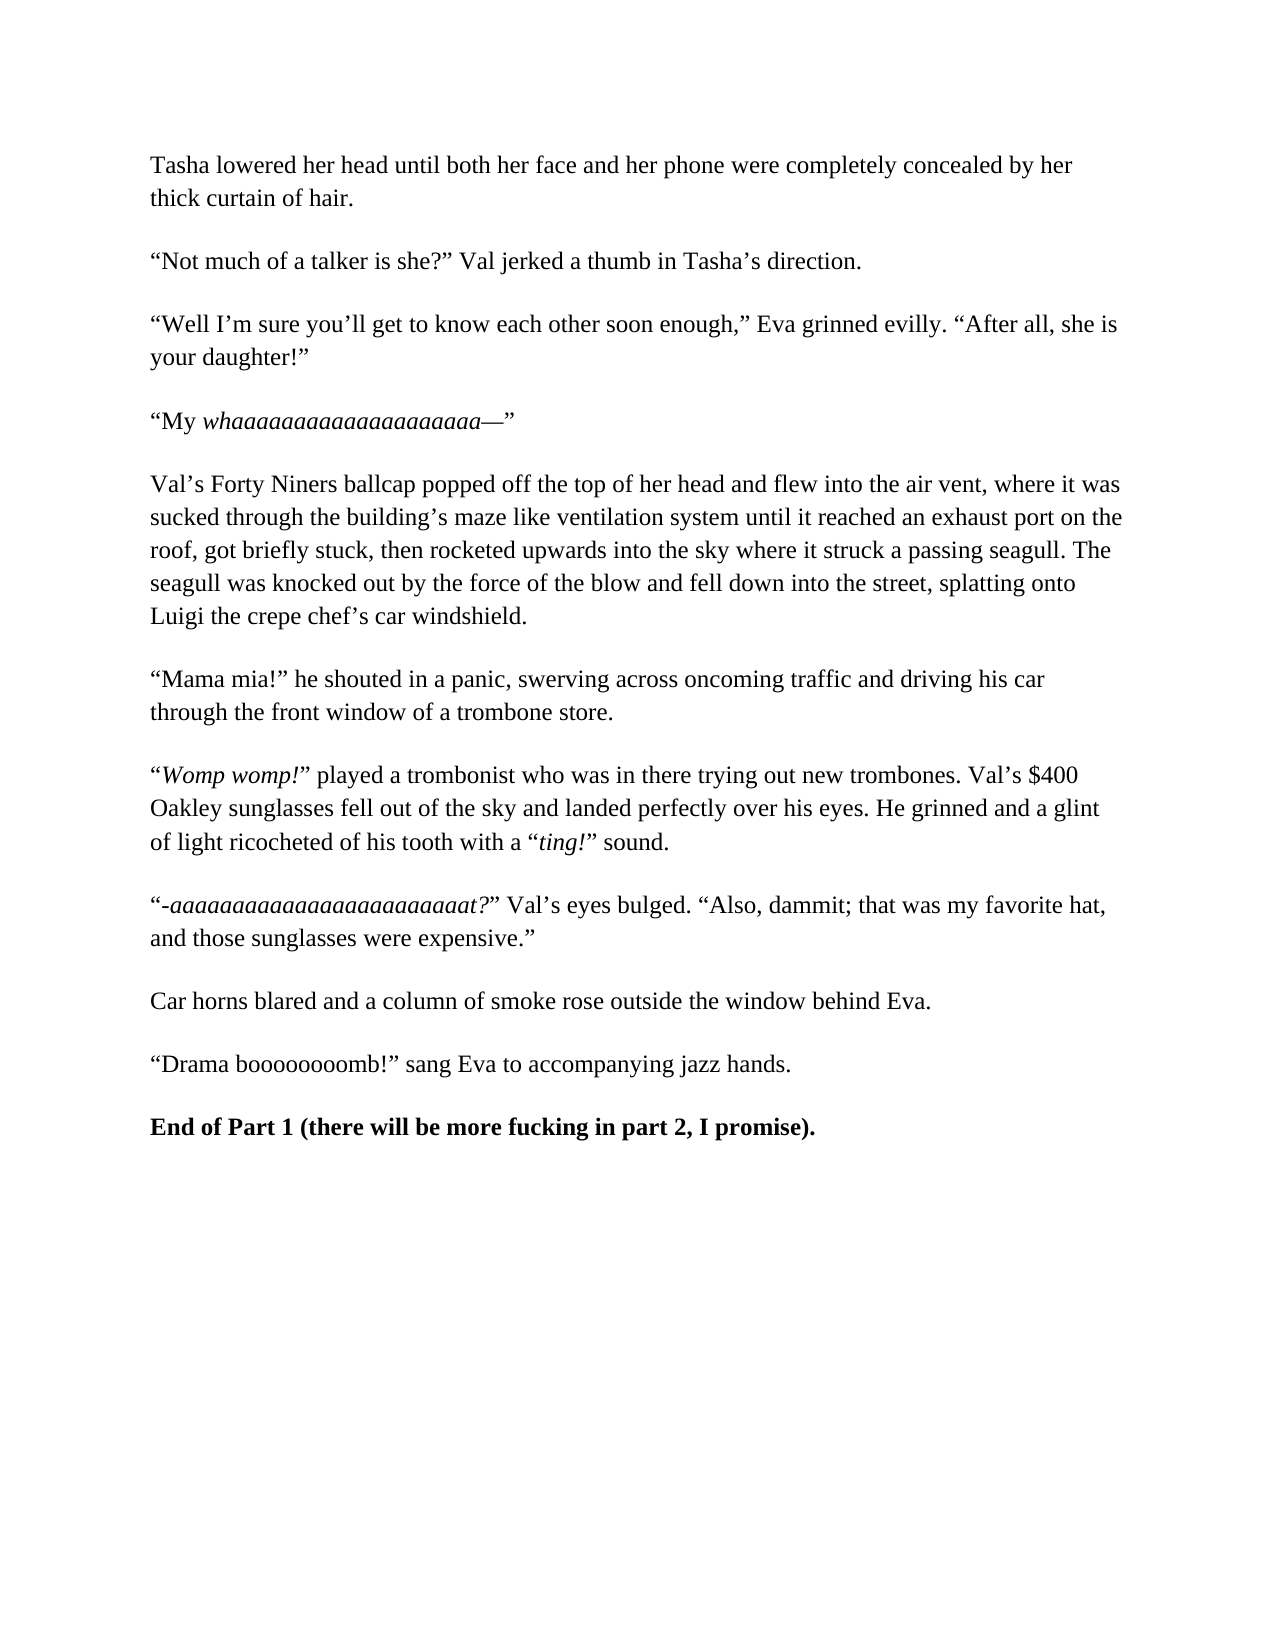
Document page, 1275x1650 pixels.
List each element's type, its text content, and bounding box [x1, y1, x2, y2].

text “Drama boooooooomb!” sang Eva to accompanying jazz hands. [150, 1049, 1125, 1078]
text End of Part 1 (there will be more fucking in part 2, I promise). [150, 1112, 1125, 1141]
text “My whaaaaaaaaaaaaaaaaaaaa—” [150, 406, 1125, 434]
text Val’s Forty Niners ballcap popped off the top of her head and flew into the air vent, where it was sucked through the building’s maze like ventilation system until it reached an exhaust port on the roof, got briefly stuck, then rocketed upwards into the sky where it struck a passing seagull. The seagull was knocked out by the force of the blow and fell down into the street, splatting onto Luigi the crepe chef’s car windshield. [150, 469, 1125, 630]
text Tasha lowered her head until both her face and her phone were completely concealed by her thick curtain of hair. [150, 150, 1125, 212]
text “Not much of a talker is she?” Val jerked a thumb in Tasha’s direction. [150, 246, 1125, 275]
text “Well I’m sure you’ll get to know each other soon enough,” Eva grinned evilly. “After all, she is your daughter!” [150, 309, 1125, 371]
text “Mama mia!” he shouted in a panic, swerving across oncoming traffic and driving his car through the front window of a trombone store. [150, 664, 1125, 726]
text “-aaaaaaaaaaaaaaaaaaaaaaaat?” Val’s eyes bulged. “Also, dammit; that was my favorite hat, and those sunglasses were expensive.” [150, 890, 1125, 952]
text Car horns blared and a column of smoke rose outside the window behind Eva. [150, 986, 1125, 1015]
text “Womp womp!” played a trombonist who was in there trying out new trombones. Val’s $400 Oakley sunglasses fell out of the sky and landed perfectly over his eyes. He grinned and a glint of light ricocheted of his tooth with a “ting!” sound. [150, 761, 1125, 855]
